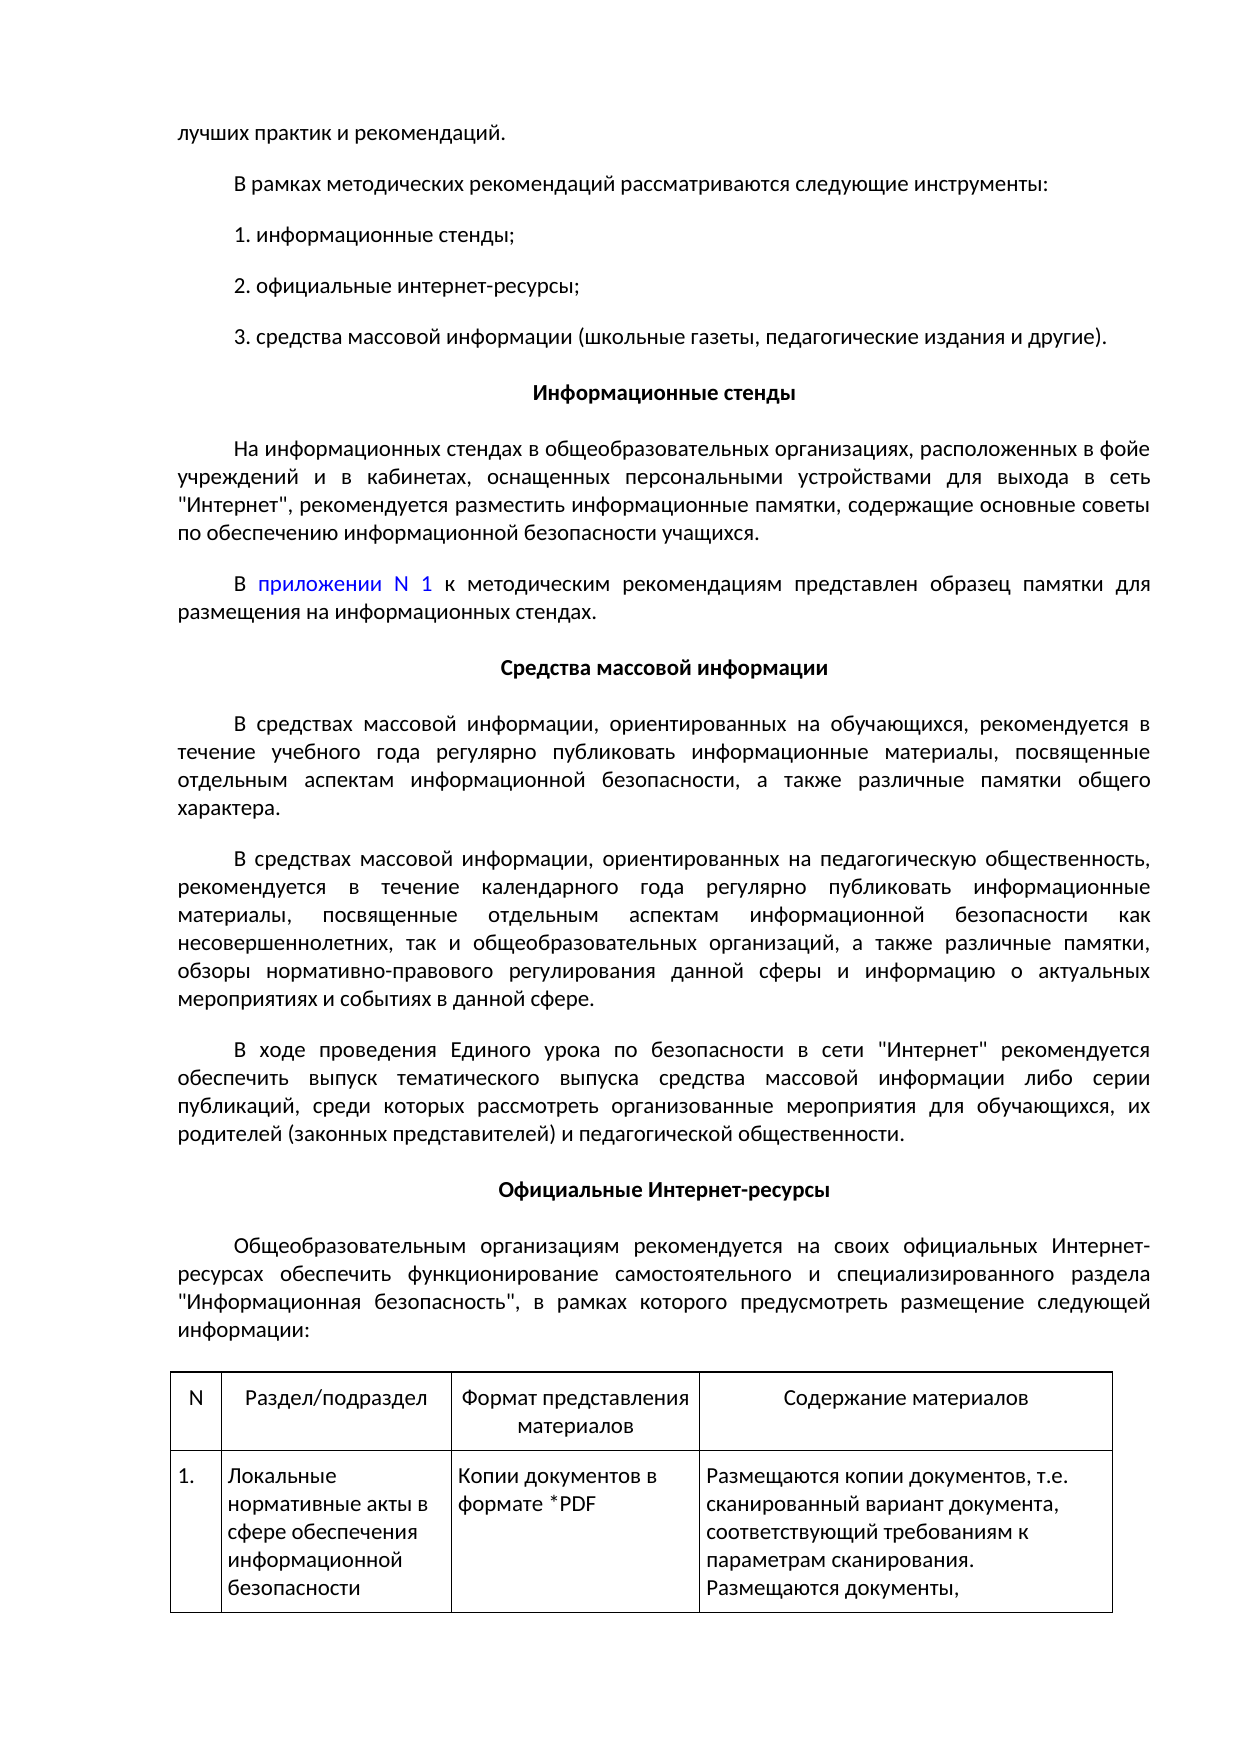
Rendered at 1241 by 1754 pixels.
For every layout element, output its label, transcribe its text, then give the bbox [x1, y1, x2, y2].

text В рамках методических рекомендаций рассматриваются следующие инструменты: [177, 169, 1152, 197]
title Официальные Интернет-ресурсы [177, 1175, 1152, 1203]
title Средства массовой информации [177, 653, 1152, 681]
table_header Формат представления материалов [452, 1373, 699, 1450]
table_header N [171, 1373, 221, 1450]
text В ходе проведения Единого урока по безопасности в сети "Интернет" рекомендуется обеспечить выпуск тематического выпуска средства массовой информации либо серии публикаций, среди которых рассмотреть организованные мероприятия для обучающихся, их родителей (законных представителей) и педагогической общественности. [177, 1035, 1152, 1147]
table_cell 1. [171, 1451, 221, 1612]
text Общеобразовательным организациям рекомендуется на своих официальных Интернет-ресурсах обеспечить функционирование самостоятельного и специализированного раздела "Информационная безопасность", в рамках которого предусмотреть размещение следующей информации: [177, 1231, 1152, 1343]
table_header Раздел/подраздел [222, 1373, 451, 1450]
text В приложении N 1 к методическим рекомендациям представлен образец памятки для размещения на информационных стендах. [177, 569, 1152, 625]
table_header Содержание материалов [700, 1373, 1112, 1450]
text В средствах массовой информации, ориентированных на педагогическую общественность, рекомендуется в течение календарного года регулярно публиковать информационные материалы, посвященные отдельным аспектам информационной безопасности как несовершеннолетних, так и общеобразовательных организаций, а также различные памятки, обзоры нормативно-правового регулирования данной сферы и информацию о актуальных мероприятиях и событиях в данной сфере. [177, 844, 1152, 1012]
title Информационные стенды [177, 378, 1152, 406]
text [177, 118, 1152, 146]
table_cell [222, 1451, 451, 1612]
text На информационных стендах в общеобразовательных организациях, расположенных в фойе учреждений и в кабинетах, оснащенных персональными устройствами для выхода в сеть "Интернет", рекомендуется разместить информационные памятки, содержащие основные советы по обеспечению информационной безопасности учащихся. [177, 434, 1152, 546]
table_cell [452, 1451, 699, 1612]
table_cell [700, 1451, 1112, 1612]
text 2. официальные интернет-ресурсы; [177, 271, 1152, 299]
text 3. средства массовой информации (школьные газеты, педагогические издания и другие). [177, 322, 1152, 350]
text В средствах массовой информации, ориентированных на обучающихся, рекомендуется в течение учебного года регулярно публиковать информационные материалы, посвященные отдельным аспектам информационной безопасности, а также различные памятки общего характера. [177, 709, 1152, 821]
text 1. информационные стенды; [177, 220, 1152, 248]
